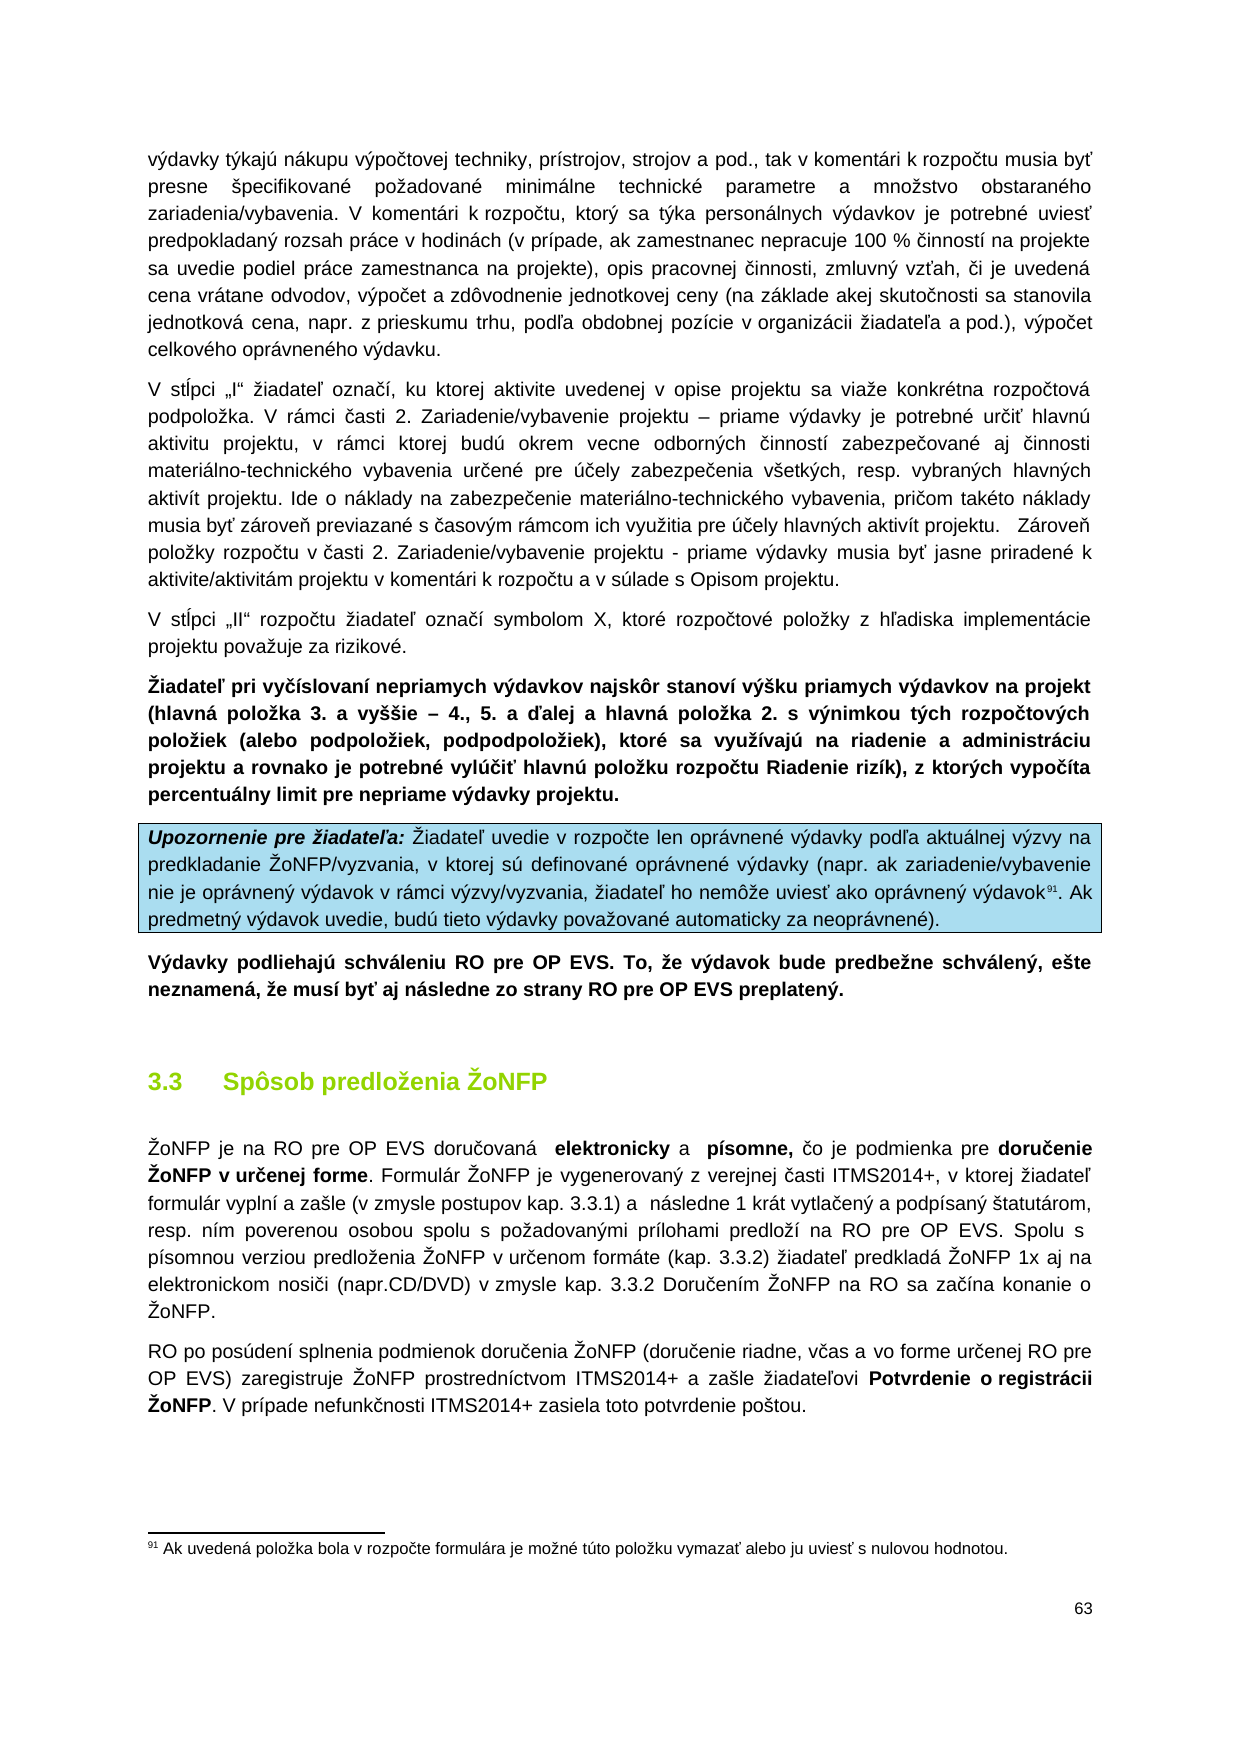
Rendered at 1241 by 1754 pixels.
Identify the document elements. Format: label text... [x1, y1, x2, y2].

text V stĺpci „II“ rozpočtu žiadateľ označí symbolom X, ktoré rozpočtové položky z hľadiska implementácie projektu považuje za rizikové. [148, 608, 1092, 658]
text ŽoNFP je na RO pre OP EVS doručovaná elektronicky a písomne, čo je podmienka pre doručenie ŽoNFP v určenej forme. Formulár ŽoNFP je vygenerovaný z verejnej časti ITMS2014+, v ktorej žiadateľ formulár vyplní a zašle (v zmysle postupov kap. 3.3.1) a následne 1 krát vytlačený a podpísaný štatutárom, resp. ním poverenou osobou spolu s požadovanými prílohami predloží na RO pre OP EVS. Spolu s písomnou verziou predloženia ŽoNFP v určenom formáte (kap. 3.3.2) žiadateľ predkladá ŽoNFP 1x aj na elektronickom nosiči (napr.CD/DVD) v zmysle kap. 3.3.2 Doručením ŽoNFP na RO sa začína konanie o ŽoNFP. [148, 1137, 1092, 1323]
subtitle 3.3 Spôsob predloženia ŽoNFP [148, 1067, 1092, 1096]
text Upozornenie pre žiadateľa: Žiadateľ uvedie v rozpočte len oprávnené výdavky podľa aktuálnej výzvy na predkladanie ŽoNFP/vyzvania, v ktorej sú definované oprávnené výdavky (napr. ak zariadenie/vybavenie nie je oprávnený výdavok v rámci výzvy/vyzvania, žiadateľ ho nemôže uviesť ako oprávnený výdavok. Ak predmetný výdavok uvedie, budú tieto výdavky považované automaticky za neoprávnené). [139, 824, 1101, 932]
text RO po posúdení splnenia podmienok doručenia ŽoNFP (doručenie riadne, včas a vo forme určenej RO pre OP EVS) zaregistruje ŽoNFP prostredníctvom ITMS2014+ a zašle žiadateľovi Potvrdenie o registrácii ŽoNFP. V prípade nefunkčnosti ITMS2014+ zasiela toto potvrdenie poštou. [148, 1340, 1092, 1417]
text Výdavky podliehajú schváleniu RO pre OP EVS. To, že výdavok bude predbežne schválený, ešte neznamená, že musí byť aj následne zo strany RO pre OP EVS preplatený. [148, 951, 1092, 1000]
text V stĺpci „I“ žiadateľ označí, ku ktorej aktivite uvedenej v opise projektu sa viaže konkrétna rozpočtová podpoložka. V rámci časti 2. Zariadenie/vybavenie projektu – priame výdavky je potrebné určiť hlavnú aktivitu projektu, v rámci ktorej budú okrem vecne odborných činností zabezpečované aj činnosti materiálno-technického vybavenia určené pre účely zabezpečenia všetkých, resp. vybraných hlavných aktivít projektu. Ide o náklady na zabezpečenie materiálno-technického vybavenia, pričom takéto náklady musia byť zároveň previazané s časovým rámcom ich využitia pre účely hlavných aktivít projektu. Zároveň položky rozpočtu v časti 2. Zariadenie/vybavenie projektu - priame výdavky musia byť jasne priradené k aktivite/aktivitám projektu v komentári k rozpočtu a v súlade s Opisom projektu. [148, 378, 1092, 591]
text Žiadateľ pri vyčíslovaní nepriamych výdavkov najskôr stanoví výšku priamych výdavkov na projekt (hlavná položka 3. a vyššie – 4., 5. a ďalej a hlavná položka 2. s výnimkou tých rozpočtových položiek (alebo podpoložiek, podpodpoložiek), ktoré sa využívajú na riadenie a administráciu projektu a rovnako je potrebné vylúčiť hlavnú položku rozpočtu Riadenie rizík), z ktorých vypočíta percentuálny limit pre nepriame výdavky projektu. [148, 674, 1092, 806]
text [148, 148, 1092, 361]
